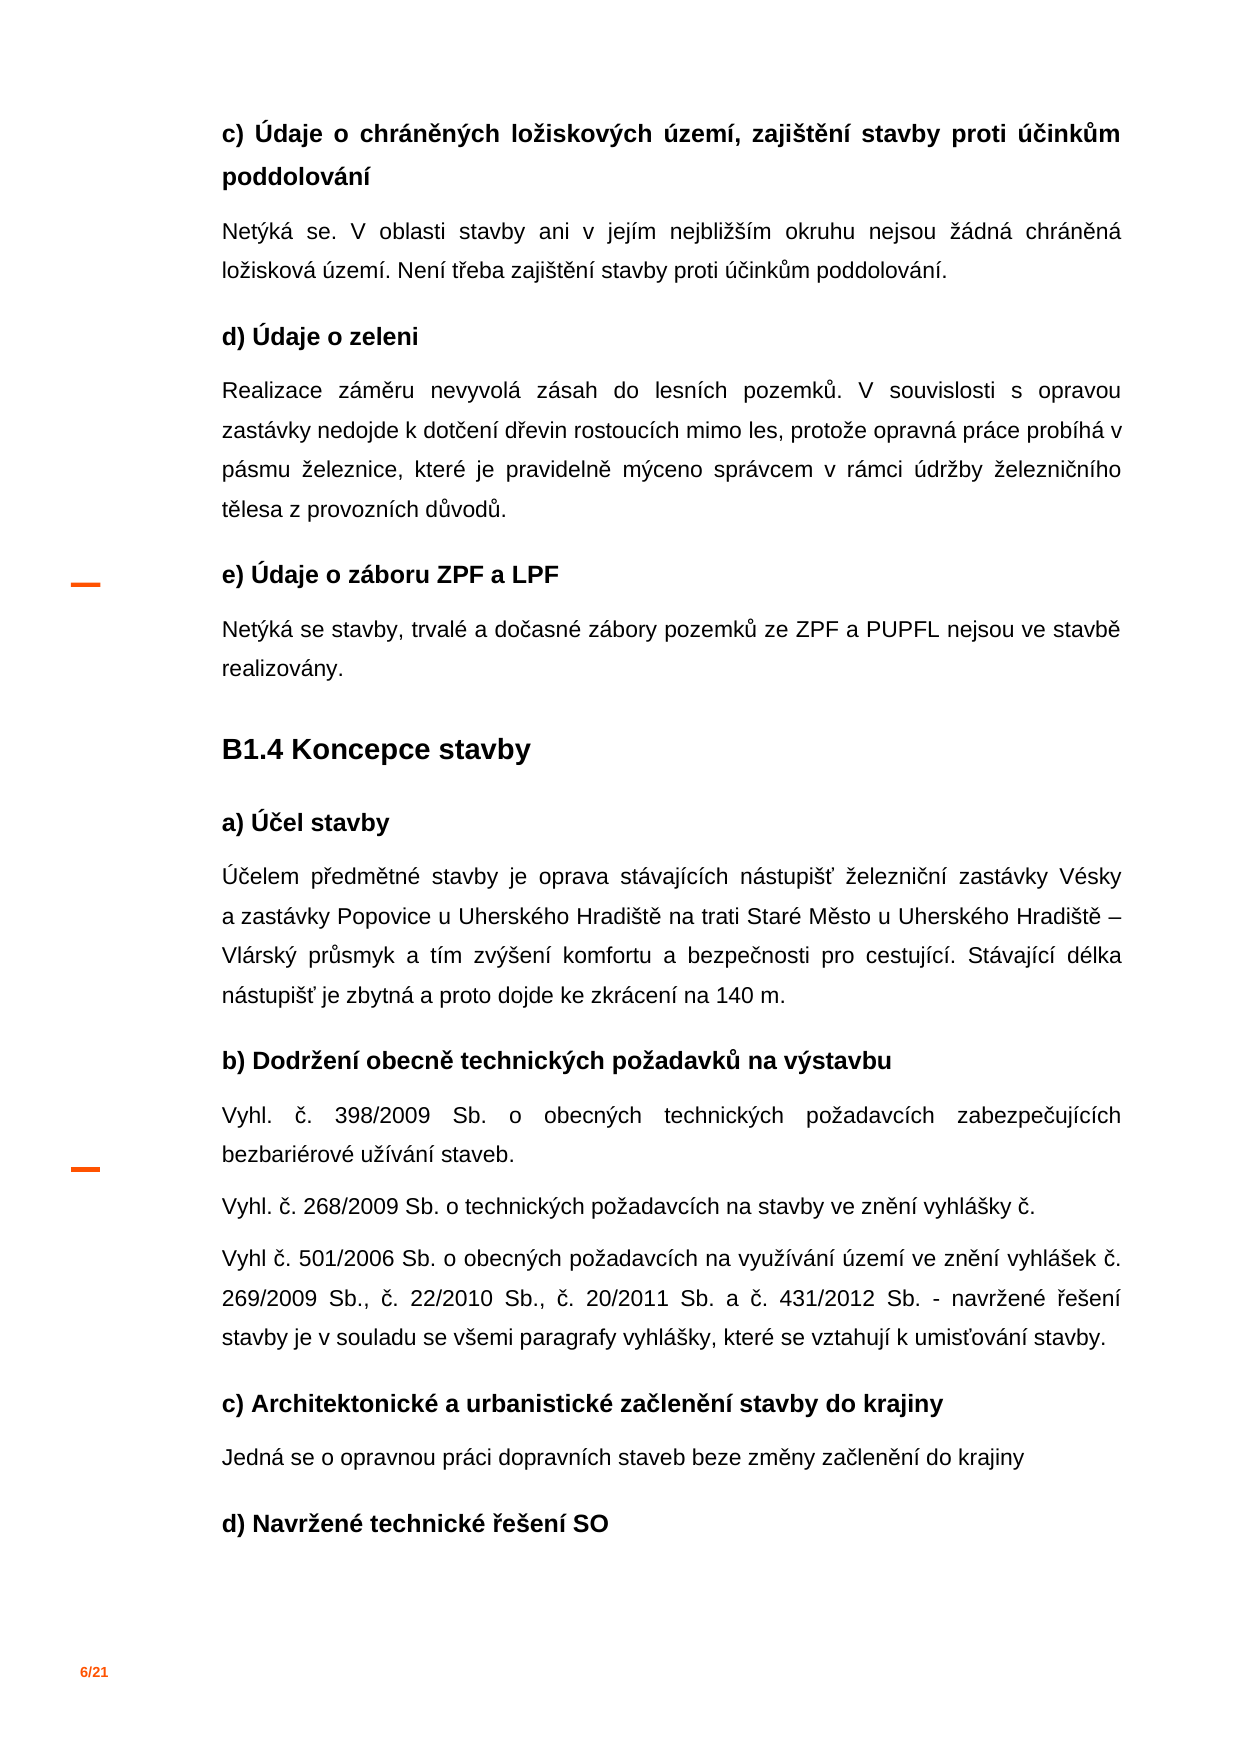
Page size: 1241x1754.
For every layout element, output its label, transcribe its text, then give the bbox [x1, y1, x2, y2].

subtitle B1.4 Koncepce stavby [222, 732, 1122, 766]
subtitle e) Údaje o záboru ZPF a LPF [222, 560, 1122, 589]
text Realizace záměru nevyvolá zásah do lesních pozemků. V souvislosti s opravou zastávky nedojde k dotčení dřevin rostoucích mimo les, protože opravná práce probíhá v pásmu železnice, které je pravidelně mýceno správcem v rámci údržby železničního tělesa z provozních důvodů. [222, 377, 1122, 522]
text Jedná se o opravnou práci dopravních staveb beze změny začlenění do krajiny [222, 1444, 1122, 1471]
subtitle b) Dodržení obecně technických požadavků na výstavbu [222, 1046, 1122, 1075]
subtitle c) Údaje o chráněných ložiskových území, zajištění stavby proti účinkům poddolování [222, 119, 1122, 191]
subtitle d) Údaje o zeleni [222, 322, 1122, 350]
text Vyhl. č. 398/2009 Sb. o obecných technických požadavcích zabezpečujících bezbariérové užívání staveb. [222, 1102, 1122, 1168]
subtitle a) Účel stavby [222, 808, 1122, 836]
subtitle c) Architektonické a urbanistické začlenění stavby do krajiny [222, 1389, 1122, 1417]
text Netýká se. V oblasti stavby ani v jejím nejbližším okruhu nejsou žádná chráněná ložisková území. Není třeba zajištění stavby proti účinkům poddolování. [222, 218, 1122, 283]
text Netýká se stavby, trvalé a dočasné zábory pozemků ze ZPF a PUPFL nejsou ve stavbě realizovány. [222, 616, 1122, 682]
subtitle d) Navržené technické řešení SO [222, 1509, 1122, 1537]
text Účelem předmětné stavby je oprava stávajících nástupišť železniční zastávky Vésky a zastávky Popovice u Uherského Hradiště na trati Staré Město u Uherského Hradiště – Vlárský průsmyk a tím zvýšení komfortu a bezpečnosti pro cestující. Stávající délka nástupišť je zbytná a proto dojde ke zkrácení na 140 m. [222, 863, 1122, 1008]
text Vyhl. č. 268/2009 Sb. o technických požadavcích na stavby ve znění vyhlášky č. [222, 1193, 1122, 1219]
text Vyhl č. 501/2006 Sb. o obecných požadavcích na využívání území ve znění vyhlášek č. 269/2009 Sb., č. 22/2010 Sb., č. 20/2011 Sb. a č. 431/2012 Sb. - navržené řešení stavby je v souladu se všemi paragrafy vyhlášky, které se vztahují k umisťování stavby. [222, 1245, 1122, 1351]
